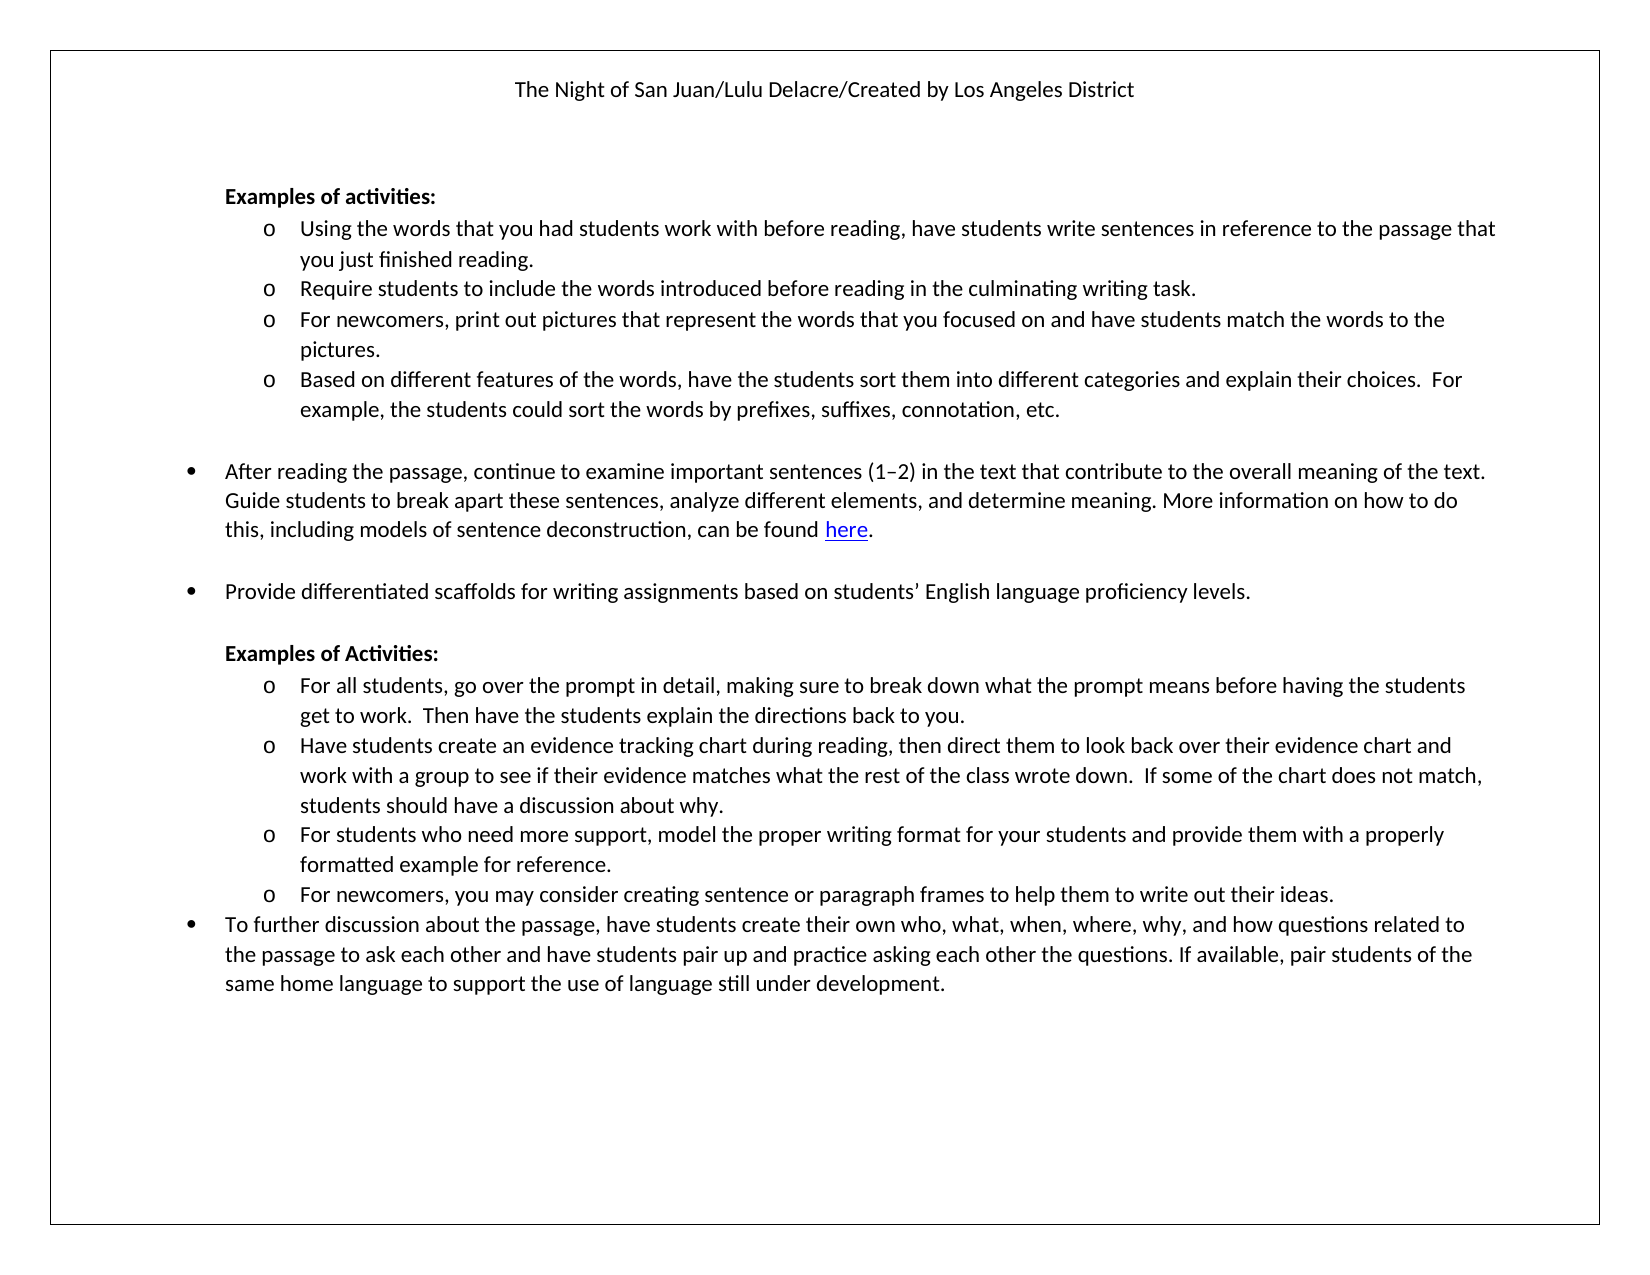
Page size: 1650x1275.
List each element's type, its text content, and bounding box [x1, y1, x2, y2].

list After reading the passage, continue to examine important sentences (1–2) in the text that contribute to the overall meaning of the text. Guide students to break apart these sentences, analyze different elements, and determine meaning. More information on how to do this, including models of sentence deconstruction, can be found here. [187, 457, 1500, 544]
list For newcomers, you may consider creating sentence or paragraph frames to help them to write out their ideas. [262, 880, 1500, 909]
list For all students, go over the prompt in detail, making sure to break down what the prompt means before having the students get to work. Then have the students explain the directions back to you. [262, 671, 1500, 729]
list Based on different features of the words, have the students sort them into different categories and explain their choices. For example, the students could sort the words by prefixes, suffixes, connotation, etc. [262, 365, 1500, 423]
list Provide differentiated scaffolds for writing assignments based on students’ English language proficiency levels. [187, 577, 1500, 605]
list Have students create an evidence tracking chart during reading, then direct them to look back over their evidence chart and work with a group to see if their evidence matches what the rest of the class wrote down. If some of the chart does not match, students should have a discussion about why. [262, 731, 1500, 819]
list To further discussion about the passage, have students create their own who, what, when, where, why, and how questions related to the passage to ask each other and have students pair up and practice asking each other the questions. If available, pair students of the same home language to support the use of language still under development. [187, 911, 1500, 997]
list Examples of activities: [225, 182, 1500, 210]
list For students who need more support, model the proper writing format for your students and provide them with a properly formatted example for reference. [262, 820, 1500, 879]
list Using the words that you had students work with before reading, have students write sentences in reference to the passage that you just finished reading. [262, 214, 1500, 273]
list For newcomers, print out pictures that represent the words that you focused on and have students match the words to the pictures. [262, 305, 1500, 363]
list Examples of Activities: [225, 639, 1500, 667]
list Require students to include the words introduced before reading in the culminating writing task. [262, 274, 1500, 303]
